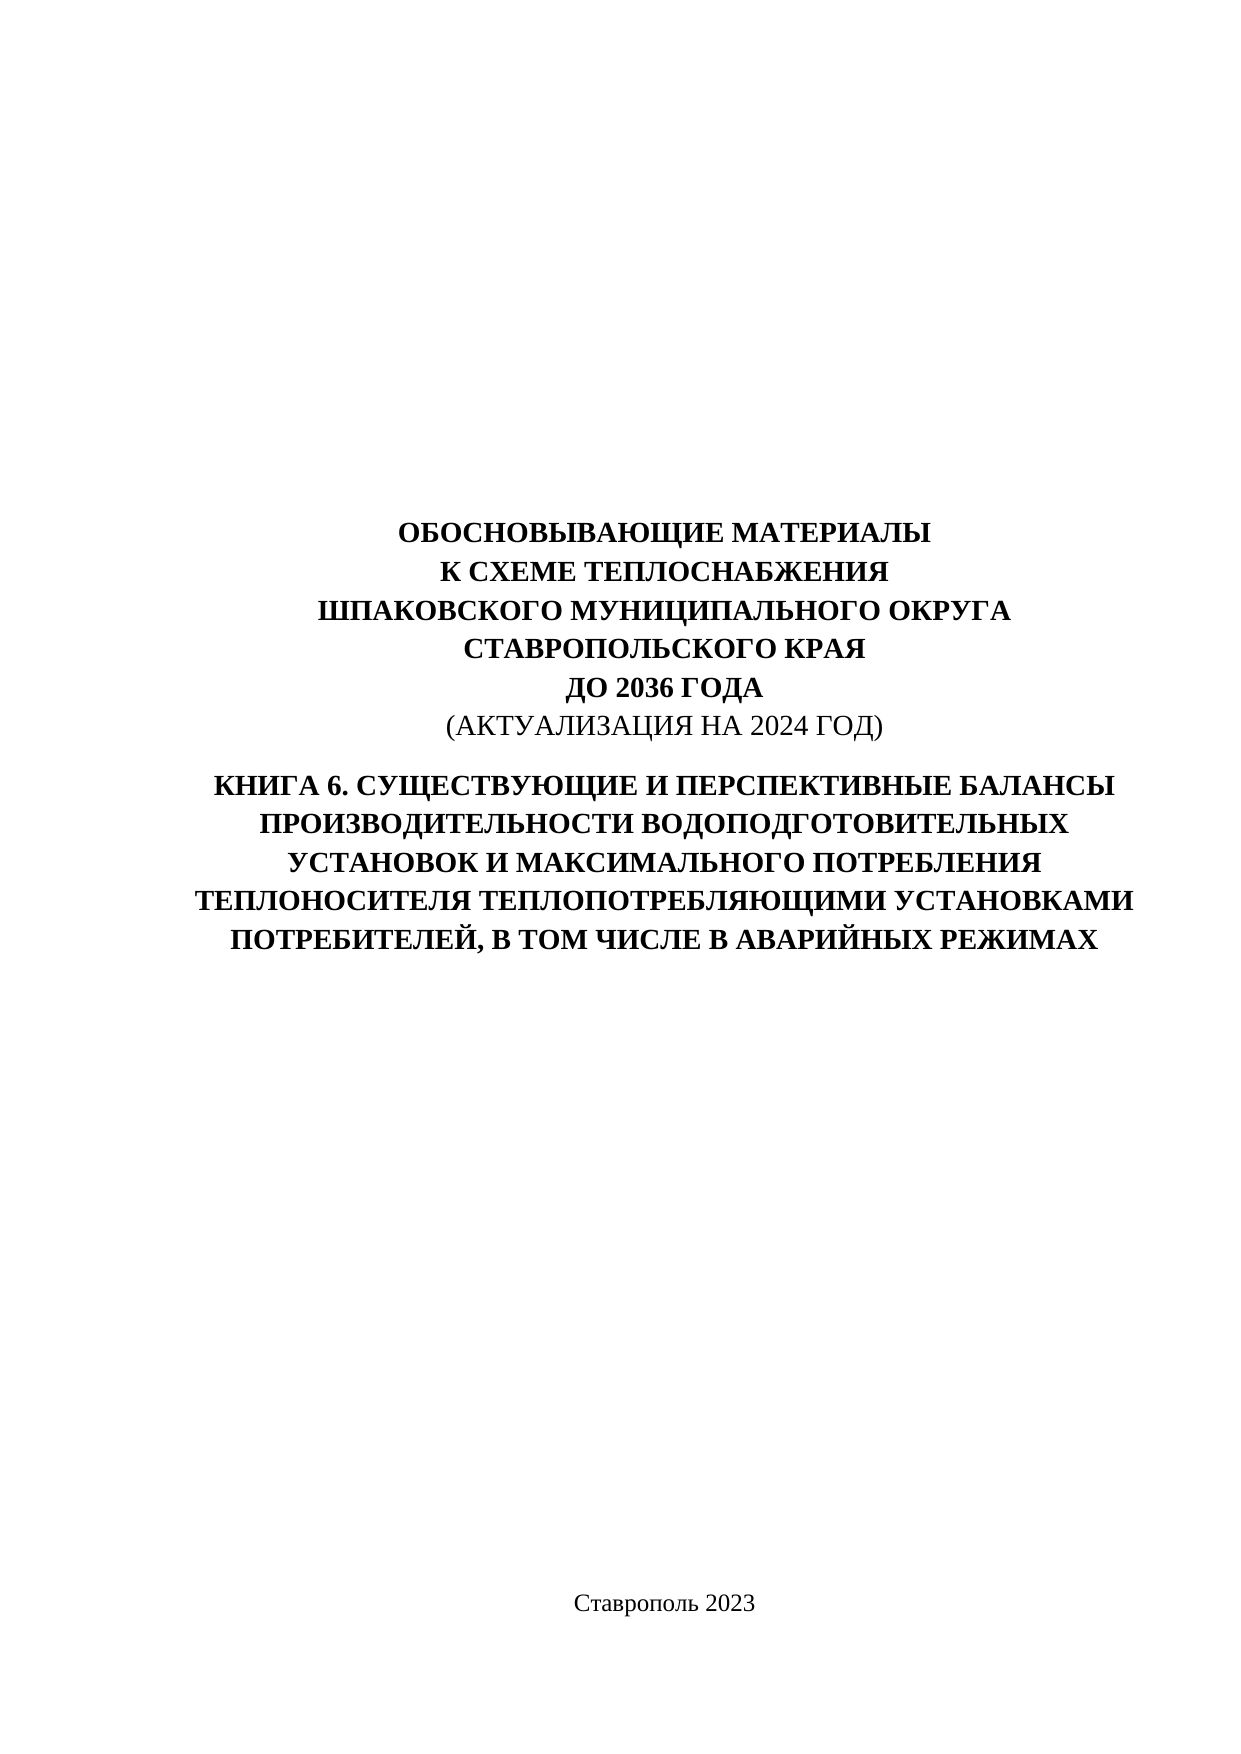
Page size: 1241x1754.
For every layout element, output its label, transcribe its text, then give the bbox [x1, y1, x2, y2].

text СТАВРОПОЛЬСКОГО КРАЯ ДО 2036 ГОДА [177, 631, 1152, 703]
text ОБОСНОВЫВАЮЩИЕ МАТЕРИАЛЫ [177, 516, 1152, 549]
text ШПАКОВСКОГО МУНИЦИПАЛЬНОГО ОКРУГА [177, 593, 1152, 626]
text КНИГА 6. СУЩЕСТВУЮЩИЕ И ПЕРСПЕКТИВНЫЕ БАЛАНСЫ ПРОИЗВОДИТЕЛЬНОСТИ ВОДОПОДГОТОВИТЕЛЬНЫХ УСТАНОВОК И МАКСИМАЛЬНОГО ПОТРЕБЛЕНИЯ ТЕПЛОНОСИТЕЛЯ ТЕПЛОПОТРЕБЛЯЮЩИМИ УСТАНОВКАМИ ПОТРЕБИТЕЛЕЙ, В ТОМ ЧИСЛЕ В АВАРИЙНЫХ РЕЖИМАХ [177, 768, 1152, 955]
text (АКТУАЛИЗАЦИЯ НА 2024 ГОД) [177, 708, 1152, 742]
text Ставрополь 2023 [177, 1588, 1152, 1617]
text К СХЕМЕ ТЕПЛОСНАБЖЕНИЯ [177, 554, 1152, 588]
